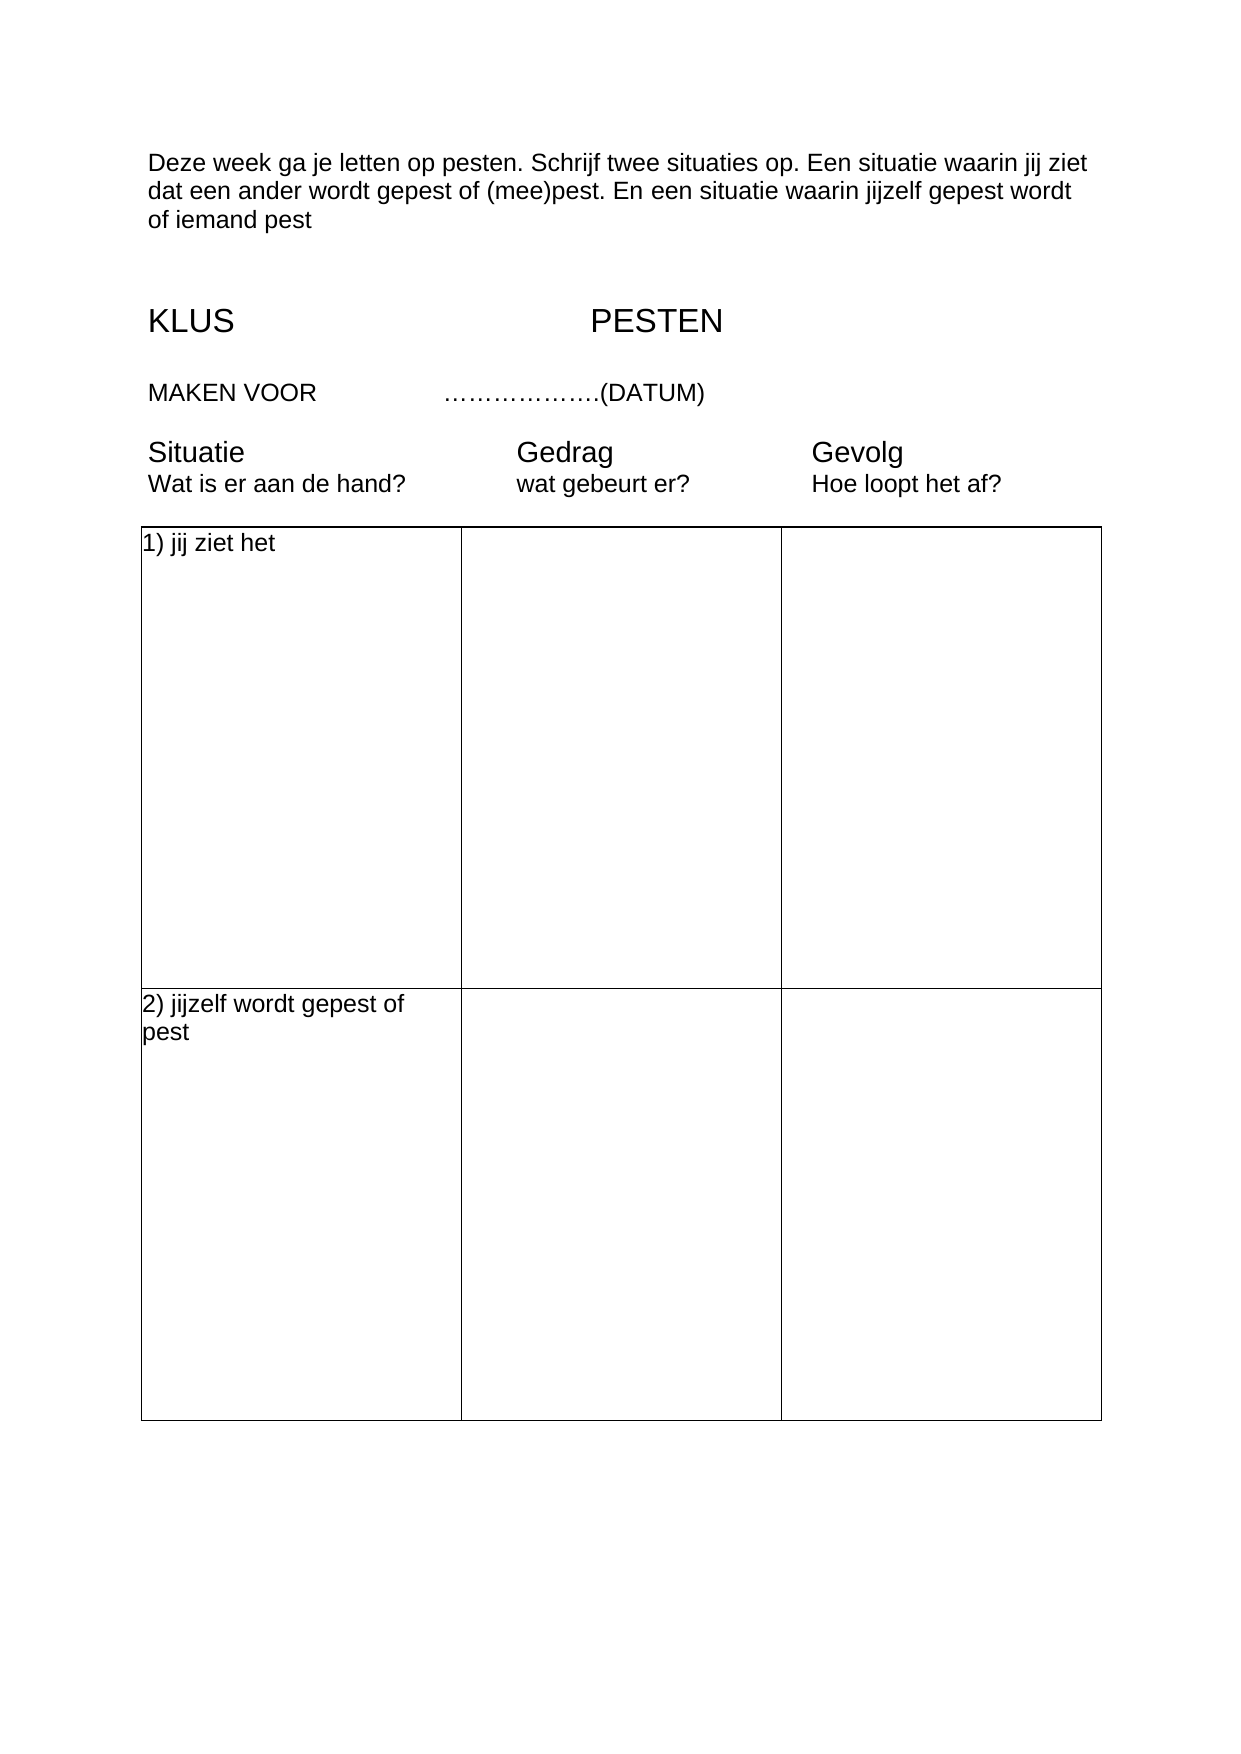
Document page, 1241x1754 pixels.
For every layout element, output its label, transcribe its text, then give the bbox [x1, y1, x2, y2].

table_cell [462, 989, 781, 1420]
table_cell [782, 989, 1101, 1420]
table_header [782, 528, 1101, 987]
text KLUS PESTEN [148, 263, 1093, 339]
text Deze week ga je letten op pesten. Schrijf twee situaties op. Een situatie waarin jij ziet dat een ander wordt gepest of (mee)pest. En een situatie waarin jijzelf gepest wordt of iemand pest [148, 148, 1093, 234]
text Wat is er aan de hand? wat gebeurt er? Hoe loopt het af? [148, 469, 1093, 498]
table_header 1) jij ziet het [142, 528, 461, 987]
table_header [462, 528, 781, 987]
text MAKEN VOOR ……………….(DATUM) [148, 378, 1093, 407]
text Situatie Gedrag Gevolg [148, 435, 1093, 469]
table_cell 2) jijzelf wordt gepest of pest [142, 989, 461, 1420]
